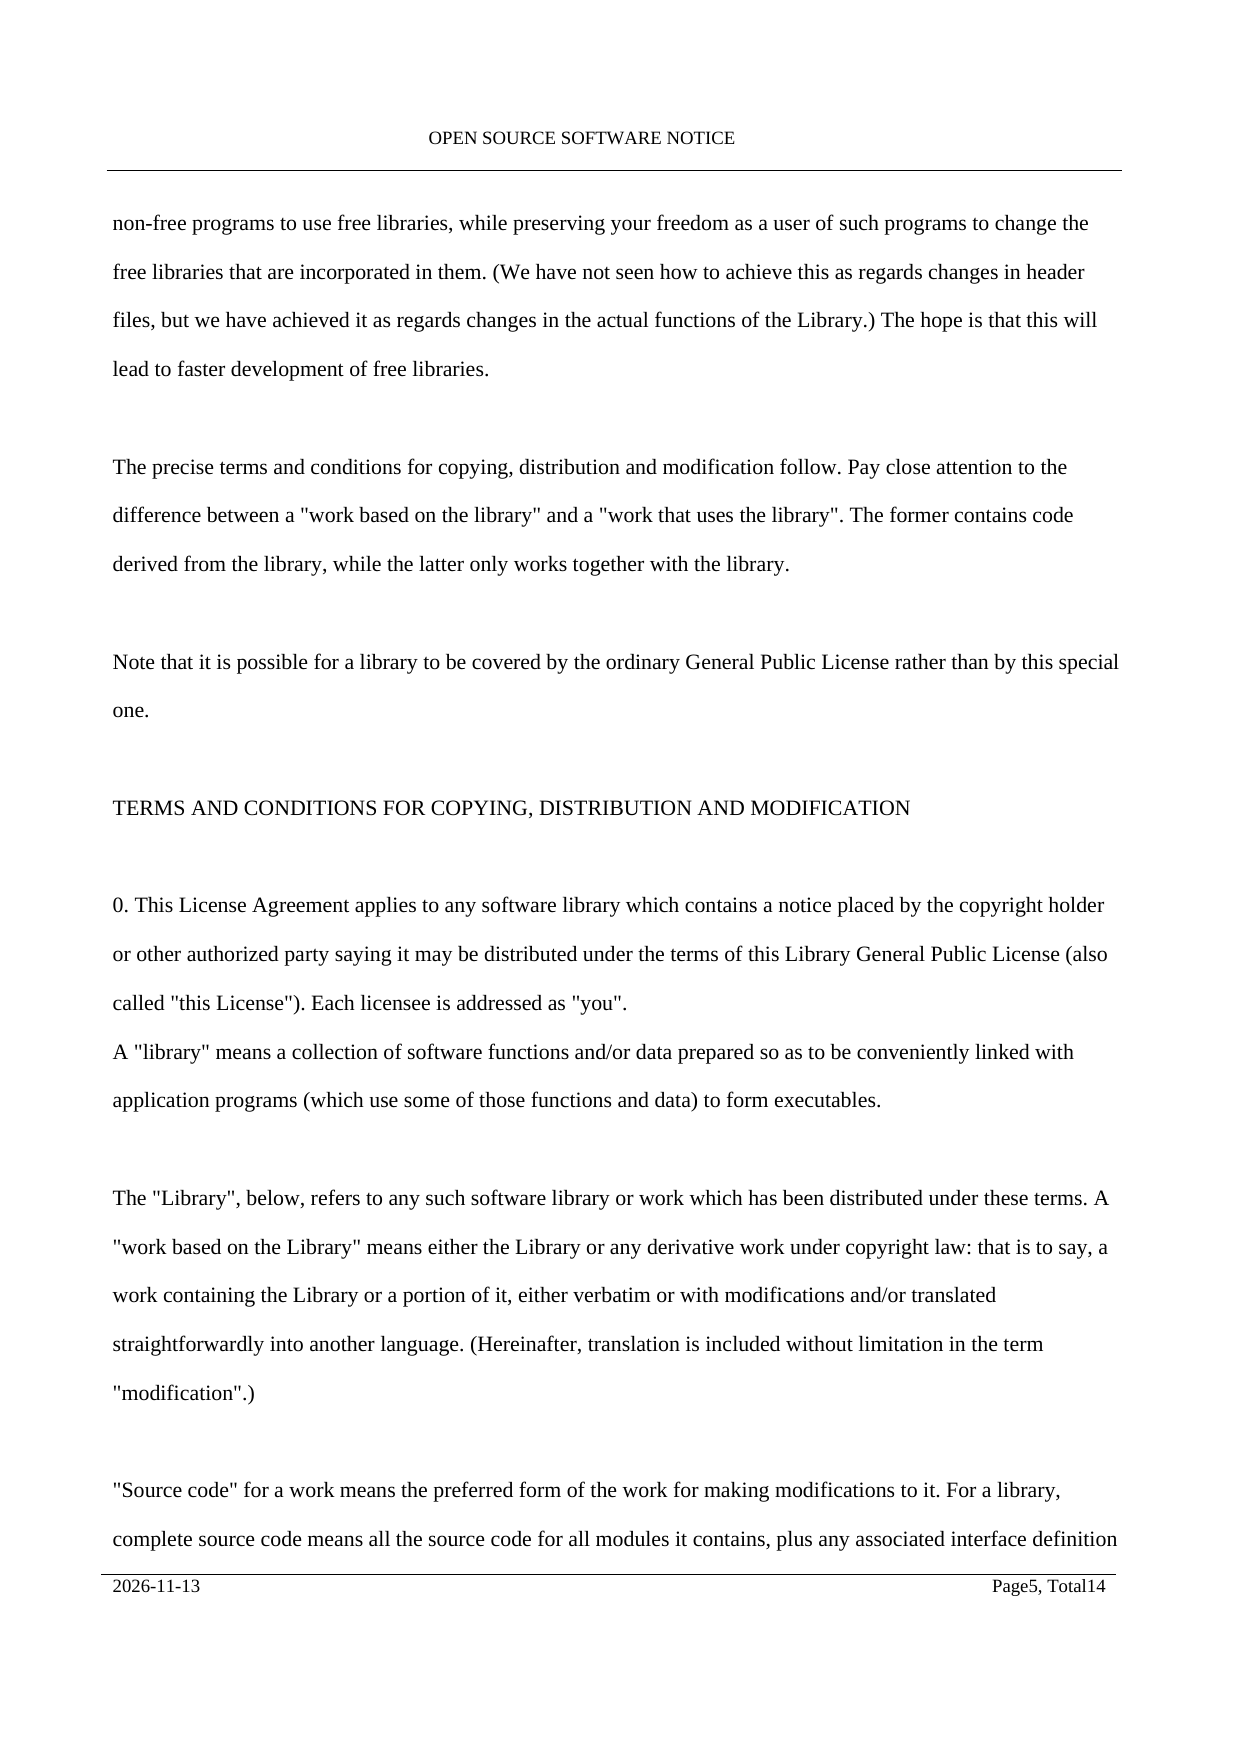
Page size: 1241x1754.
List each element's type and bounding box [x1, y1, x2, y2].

text [112, 206, 1128, 1555]
